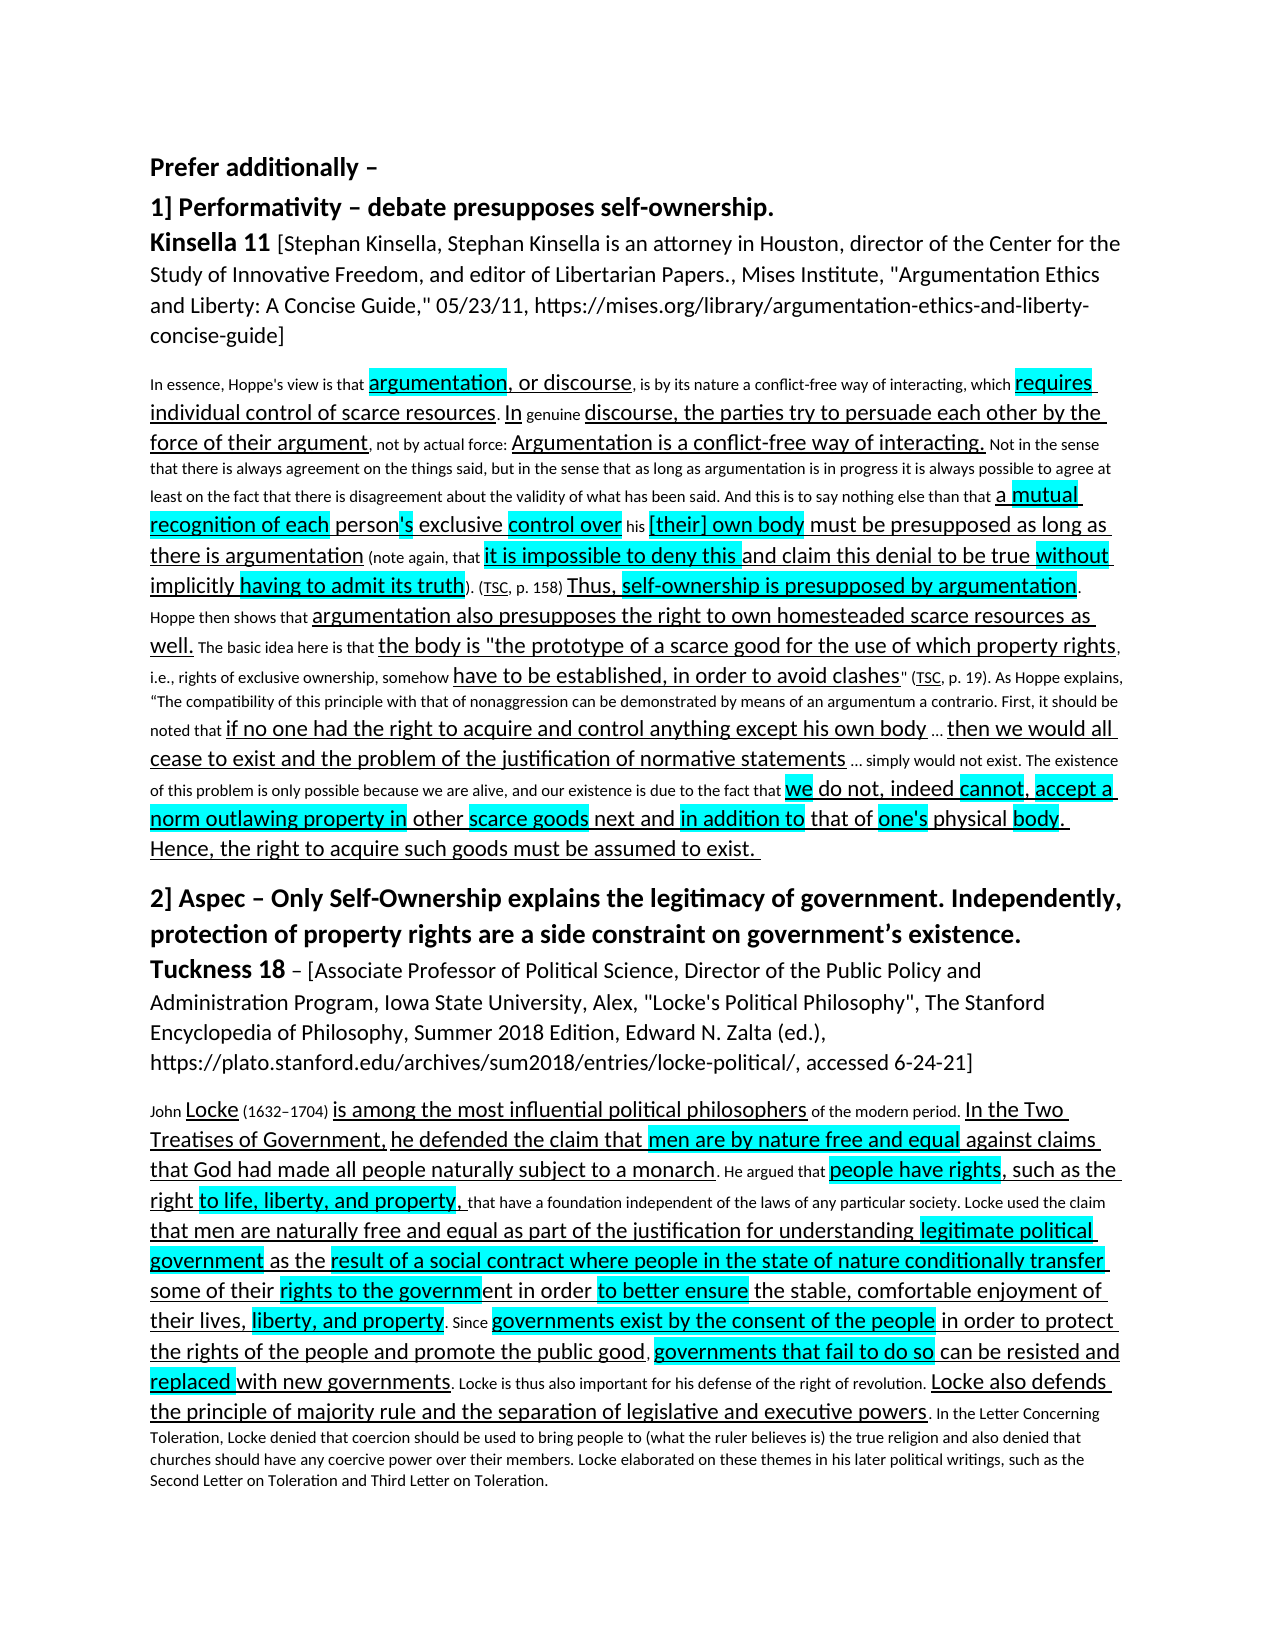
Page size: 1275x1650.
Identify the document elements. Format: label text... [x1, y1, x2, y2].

text John Locke (1632–1704) is among the most influential political philosophers of the modern period. In the Two Treatises of Government, he defended the claim that men are by nature free and equal against claims that God had made all people naturally subject to a monarch. He argued that people have rights, such as the right to life, liberty, and property, that have a foundation independent of the laws of any particular society. Locke used the claim that men are naturally free and equal as part of the justification for understanding legitimate political government as the result of a social contract where people in the state of nature conditionally transfer some of their rights to the government in order to better ensure the stable, comfortable enjoyment of their lives, liberty, and property. Since governments exist by the consent of the people in order to protect the rights of the people and promote the public good, governments that fail to do so can be resisted and replaced with new governments. Locke is thus also important for his defense of the right of revolution. Locke also defends the principle of majority rule and the separation of legislative and executive powers. In the Letter Concerning Toleration, Locke denied that coercion should be used to bring people to (what the ruler believes is) the true religion and also denied that churches should have any coercive power over their members. Locke elaborated on these themes in his later political writings, such as the Second Letter on Toleration and Third Letter on Toleration. [150, 1095, 1125, 1491]
text Kinsella 11 [Stephan Kinsella, Stephan Kinsella is an attorney in Houston, director of the Center for the Study of Innovative Freedom, and editor of Libertarian Papers., Mises Institute, "Argumentation Ethics and Liberty: A Concise Guide," 05/23/11, https://mises.org/library/argumentation-ethics-and-liberty-concise-guide] [150, 225, 1125, 349]
subtitle Prefer additionally – [150, 150, 1125, 183]
subtitle 2] Aspec – Only Self-Ownership explains the legitimacy of government. Independently, protection of property rights are a side constraint on government’s existence. [150, 881, 1125, 950]
subtitle 1] Performativity – debate presupposes self-ownership. [150, 190, 1125, 223]
text Tuckness 18 – [Associate Professor of Political Science, Director of the Public Policy and Administration Program, Iowa State University, Alex, "Locke's Political Philosophy", The Stanford Encyclopedia of Philosophy, Summer 2018 Edition, Edward N. Zalta (ed.), https://plato.stanford.edu/archives/sum2018/entries/locke-political/, accessed 6-24-21] [150, 953, 1125, 1076]
text In essence, Hoppe's view is that argumentation, or discourse, is by its nature a conflict-free way of interacting, which requires individual control of scarce resources. In genuine discourse, the parties try to persuade each other by the force of their argument, not by actual force: Argumentation is a conflict-free way of interacting. Not in the sense that there is always agreement on the things said, but in the sense that as long as argumentation is in progress it is always possible to agree at least on the fact that there is disagreement about the validity of what has been said. And this is to say nothing else than that a mutual recognition of each person's exclusive control over his [their] own body must be presupposed as long as there is argumentation (note again, that it is impossible to deny this and claim this denial to be true without implicitly having to admit its truth). (TSC, p. 158) Thus, self-ownership is presupposed by argumentation. Hoppe then shows that argumentation also presupposes the right to own homesteaded scarce resources as well. The basic idea here is that the body is "the prototype of a scarce good for the use of which property rights, i.e., rights of exclusive ownership, somehow have to be established, in order to avoid clashes" (TSC, p. 19). As Hoppe explains, “The compatibility of this principle with that of nonaggression can be demonstrated by means of an argumentum a contrario. First, it should be noted that if no one had the right to acquire and control anything except his own body … then we would all cease to exist and the problem of the justification of normative statements … simply would not exist. The existence of this problem is only possible because we are alive, and our existence is due to the fact that we do not, indeed cannot, accept a norm outlawing property in other scarce goods next and in addition to that of one's physical body. Hence, the right to acquire such goods must be assumed to exist. [150, 368, 1125, 863]
